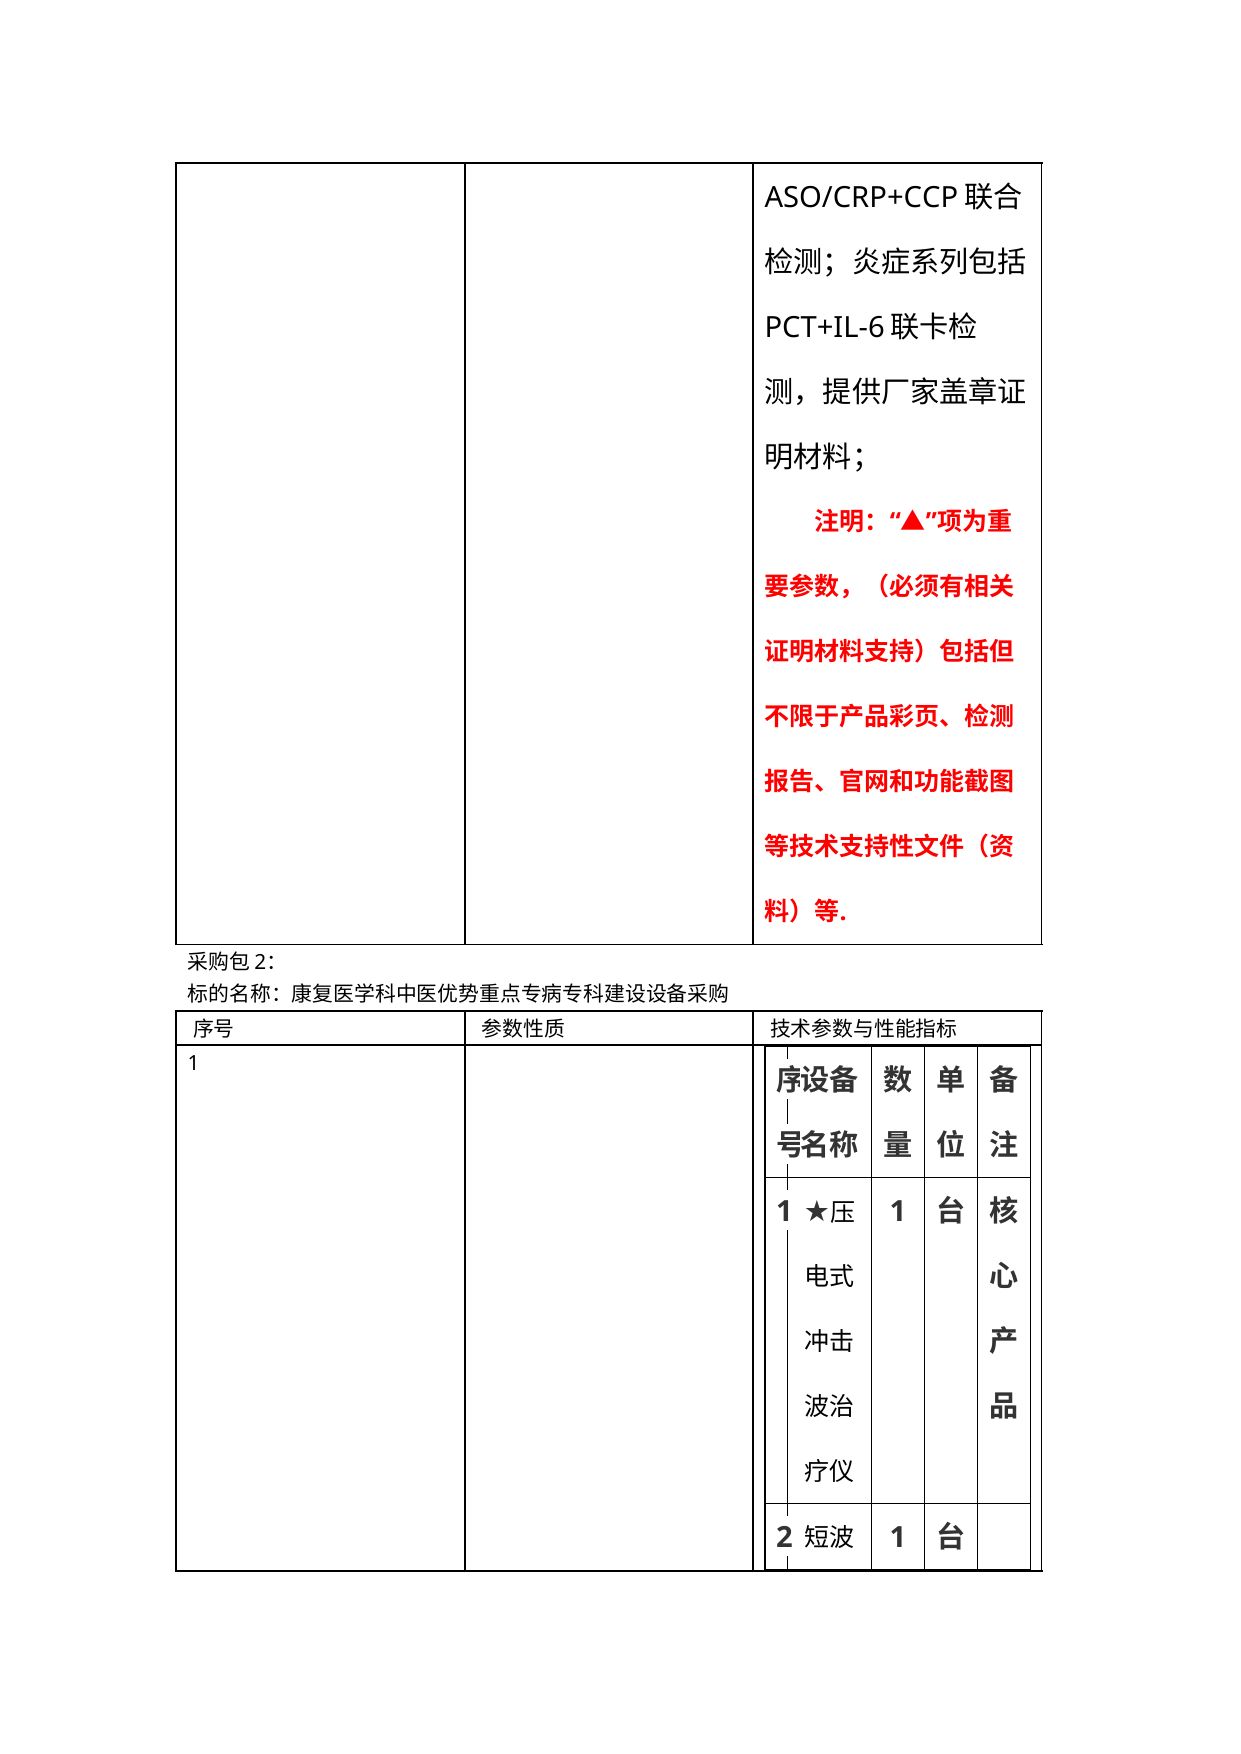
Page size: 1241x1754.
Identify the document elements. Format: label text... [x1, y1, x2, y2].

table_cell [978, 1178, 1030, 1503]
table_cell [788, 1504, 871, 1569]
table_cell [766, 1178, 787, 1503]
table_cell [466, 164, 752, 943]
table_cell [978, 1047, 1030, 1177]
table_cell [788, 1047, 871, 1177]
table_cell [754, 164, 1041, 943]
table_cell 1 [177, 1046, 464, 1570]
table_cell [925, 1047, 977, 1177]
text 采购包2： [187, 945, 1053, 978]
table_cell [466, 1046, 752, 1570]
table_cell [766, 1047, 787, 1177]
table_header 序号 [177, 1012, 464, 1044]
table_header 参数性质 [466, 1012, 752, 1044]
text 标的名称：康复医学科中医优势重点专病专科建设设备采购 [187, 978, 1053, 1010]
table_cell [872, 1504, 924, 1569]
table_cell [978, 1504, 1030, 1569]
table_cell 1 [177, 164, 464, 943]
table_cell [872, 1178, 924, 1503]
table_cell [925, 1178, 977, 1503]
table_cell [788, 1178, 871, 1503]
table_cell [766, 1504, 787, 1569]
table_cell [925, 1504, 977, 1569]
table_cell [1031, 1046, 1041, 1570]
table_header 技术参数与性能指标 [754, 1012, 1041, 1044]
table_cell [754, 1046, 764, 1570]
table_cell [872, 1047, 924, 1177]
